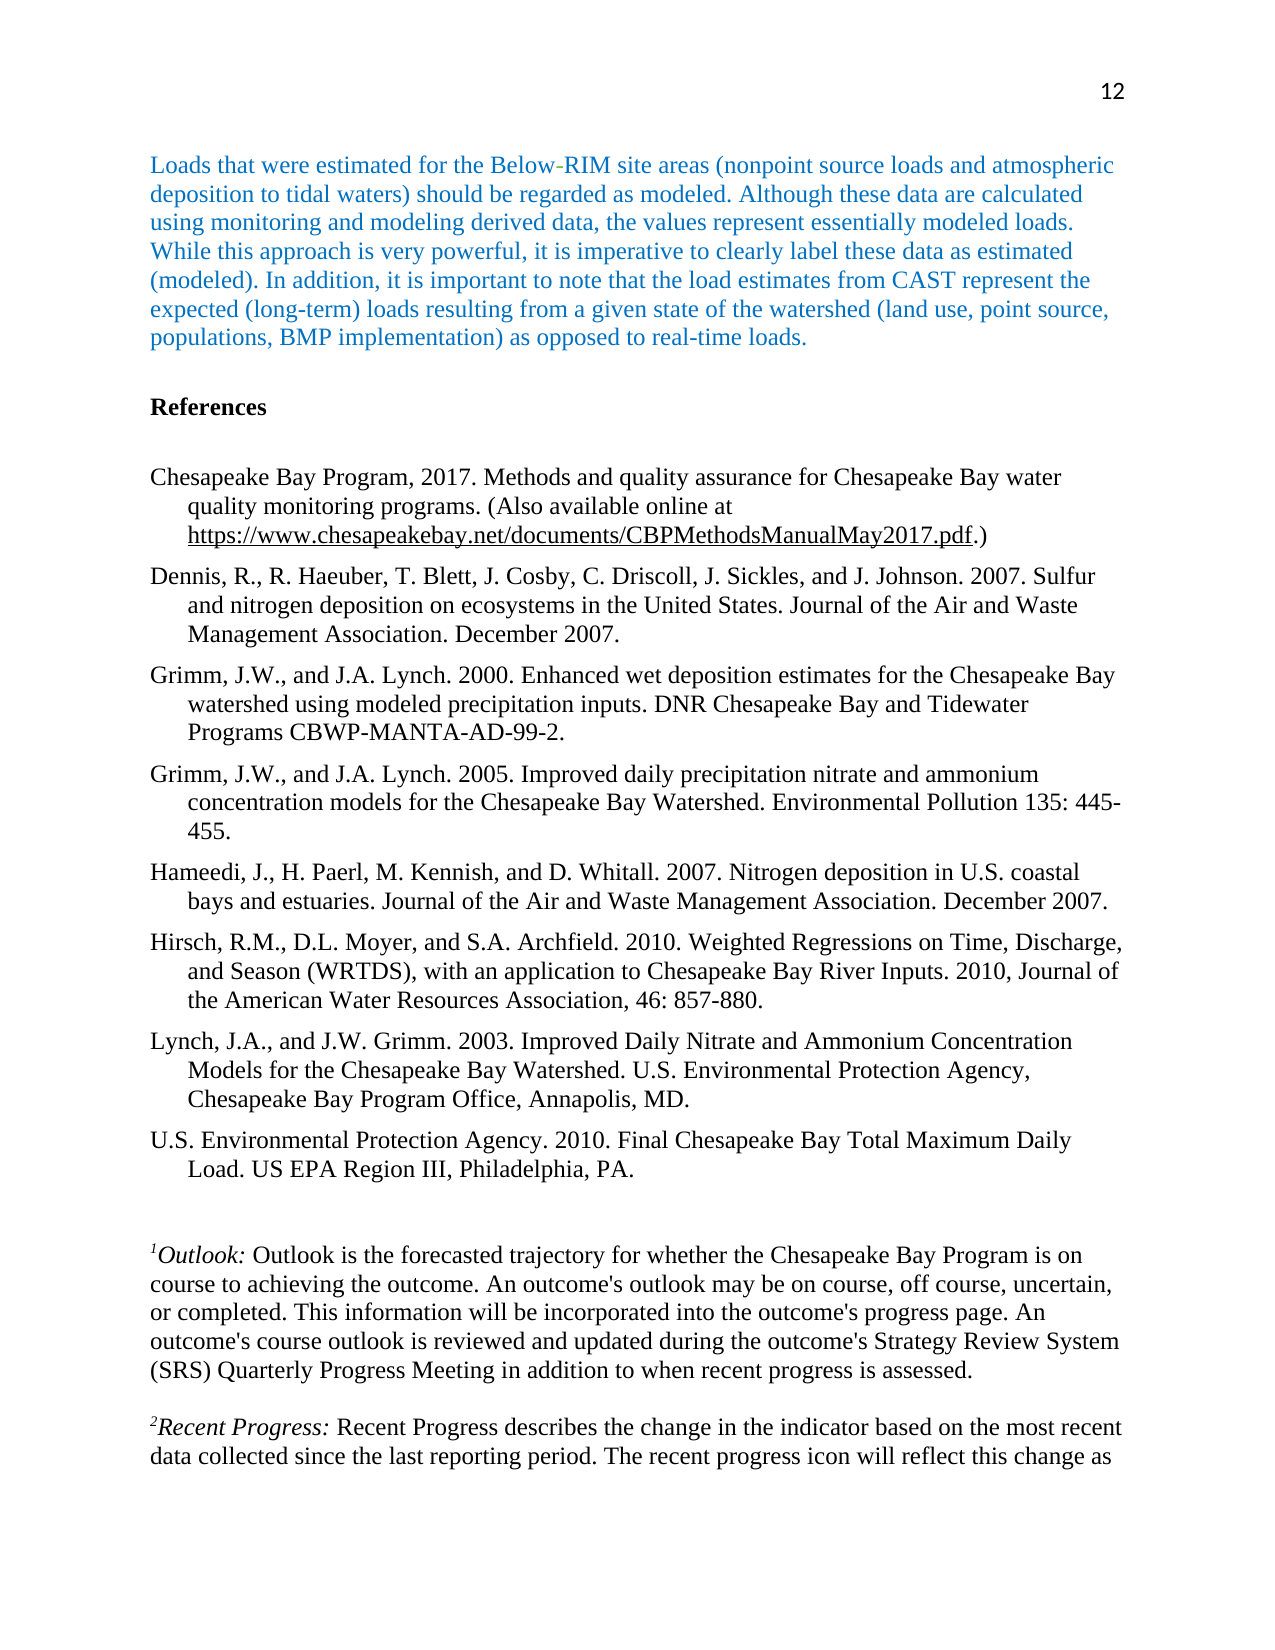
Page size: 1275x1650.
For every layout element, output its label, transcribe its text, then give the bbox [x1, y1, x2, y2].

text Chesapeake Bay Program, 2017. Methods and quality assurance for Chesapeake Bay water quality monitoring programs. (Also available online at https://www.chesapeakebay.net/documents/CBPMethodsManualMay2017.pdf.) [150, 462, 1125, 549]
text Grimm, J.W., and J.A. Lynch. 2000. Enhanced wet deposition estimates for the Chesapeake Bay watershed using modeled precipitation inputs. DNR Chesapeake Bay and Tidewater Programs CBWP-MANTA-AD-99-2. [150, 660, 1125, 746]
text Grimm, J.W., and J.A. Lynch. 2005. Improved daily precipitation nitrate and ammonium concentration models for the Chesapeake Bay Watershed. Environmental Pollution 135: 445-455. [150, 759, 1125, 845]
text Dennis, R., R. Haeuber, T. Blett, J. Cosby, C. Driscoll, J. Sickles, and J. Johnson. 2007. Sulfur and nitrogen deposition on ecosystems in the United States. Journal of the Air and Waste Management Association. December 2007. [150, 561, 1125, 647]
text Hameedi, J., H. Paerl, M. Kennish, and D. Whitall. 2007. Nitrogen deposition in U.S. coastal bays and estuaries. Journal of the Air and Waste Management Association. December 2007. [150, 857, 1125, 915]
text U.S. Environmental Protection Agency. 2010. Final Chesapeake Bay Total Maximum Daily Load. US EPA Region III, Philadelphia, PA. [150, 1125, 1125, 1182]
text Lynch, J.A., and J.W. Grimm. 2003. Improved Daily Nitrate and Ammonium Concentration Models for the Chesapeake Bay Watershed. U.S. Environmental Protection Agency, Chesapeake Bay Program Office, Annapolis, MD. [150, 1026, 1125, 1112]
text 1Outlook: Outlook is the forecasted trajectory for whether the Chesapeake Bay Program is on course to achieving the outcome. An outcome's outlook may be on course, off course, uncertain, or completed. This information will be incorporated into the outcome's progress page. An outcome's course outlook is reviewed and updated during the outcome's Strategy Review System (SRS) Quarterly Progress Meeting in addition to when recent progress is assessed. [150, 1240, 1125, 1384]
text Hirsch, R.M., D.L. Moyer, and S.A. Archfield. 2010. Weighted Regressions on Time, Discharge, and Season (WRTDS), with an application to Chesapeake Bay River Inputs. 2010, Journal of the American Water Resources Association, 46: 857-880. [150, 927, 1125, 1014]
text Loads that were estimated for the Below-RIM site areas (nonpoint source loads and atmospheric deposition to tidal waters) should be regarded as modeled. Although these data are calculated using monitoring and modeling derived data, the values represent essentially modeled loads. While this approach is very powerful, it is imperative to clearly label these data as estimated (modeled). In addition, it is important to note that the load estimates from CAST represent the expected (long-term) loads resulting from a given state of the watershed (land use, point source, populations, BMP implementation) as opposed to real-time loads. [150, 150, 1125, 351]
subtitle References [150, 392, 1125, 421]
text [150, 1412, 1125, 1470]
